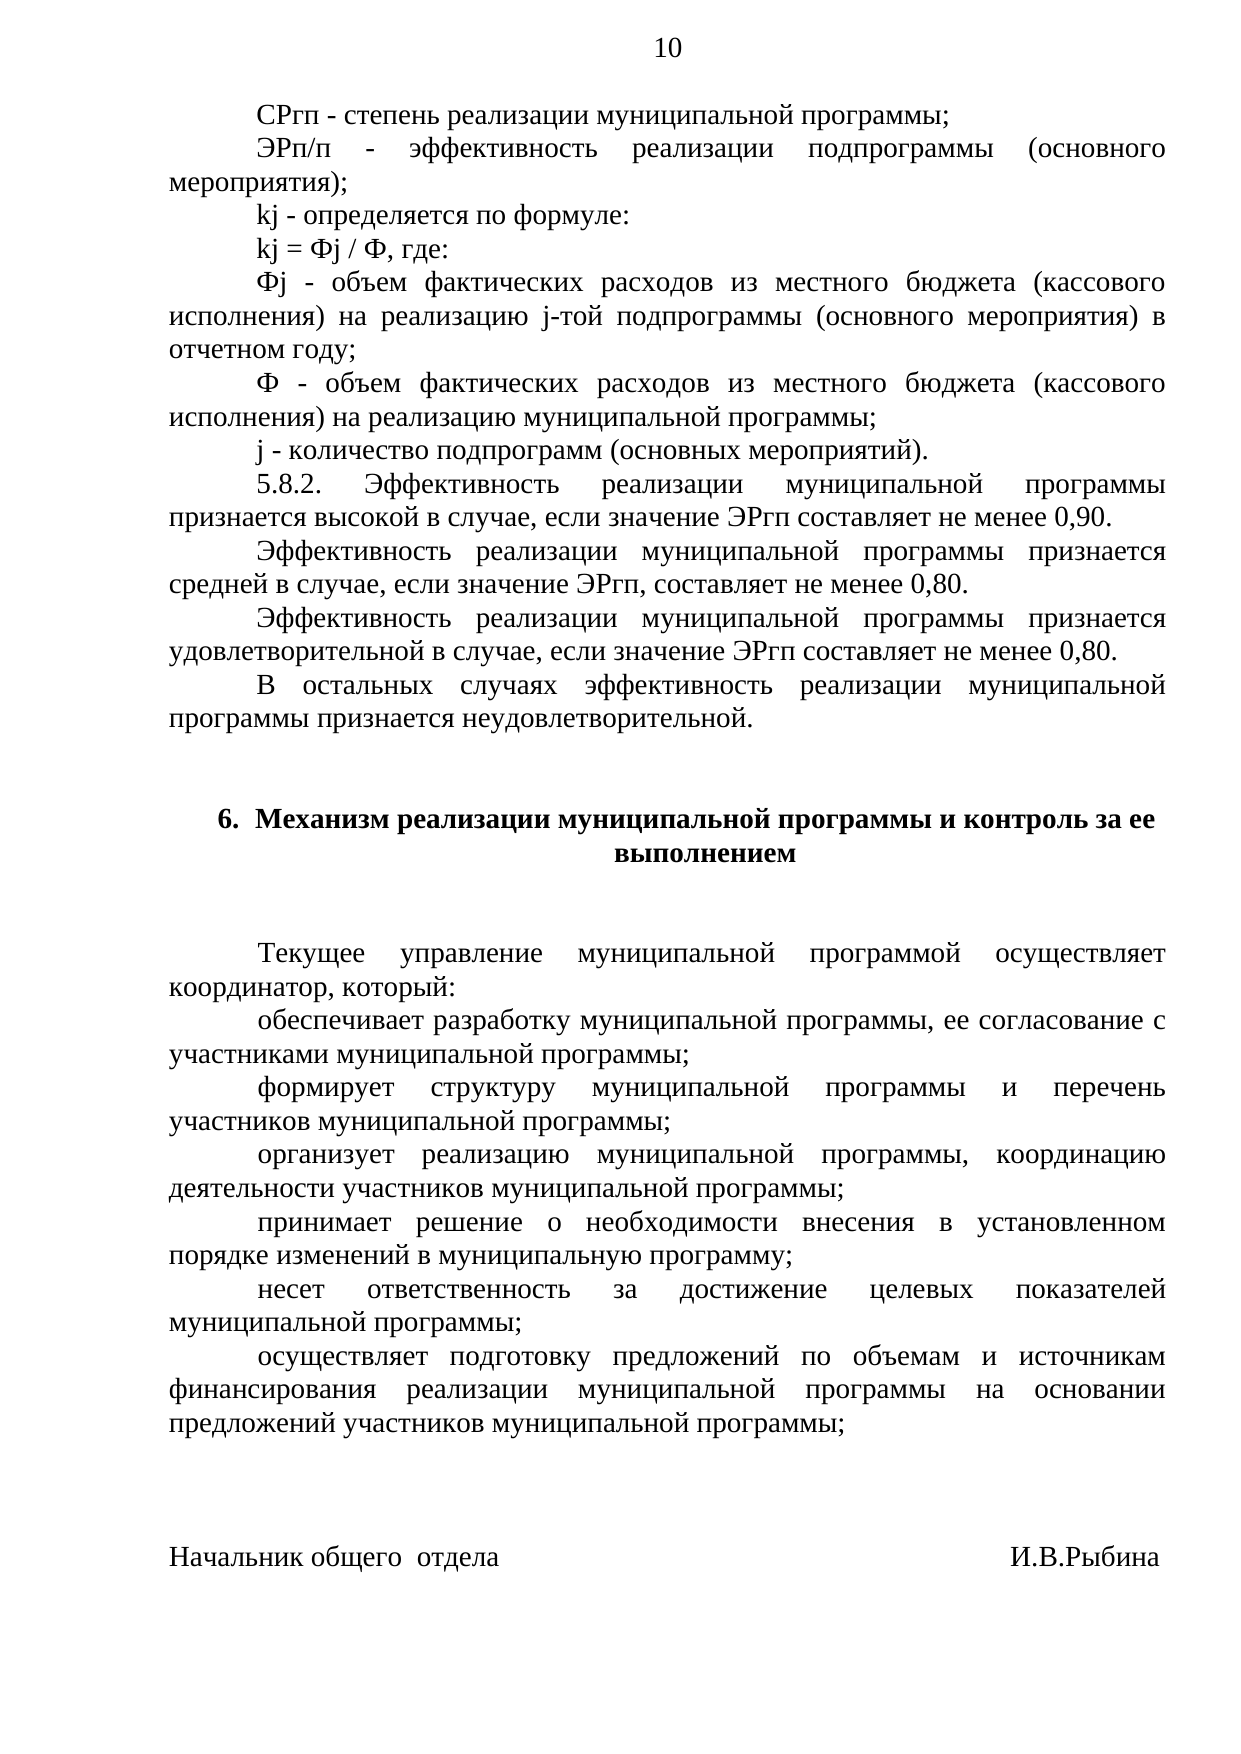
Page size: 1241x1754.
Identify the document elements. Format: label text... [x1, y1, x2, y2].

text СРгп - степень реализации муниципальной программы; [169, 58, 1167, 130]
list Механизм реализации муниципальной программы и контроль за ее выполнением [206, 801, 1167, 868]
text ЭРп/п - эффективность реализации подпрограммы (основного мероприятия); [169, 130, 1167, 197]
text Начальник общего отдела И.В.Рыбина [169, 1539, 1167, 1573]
text организует реализацию муниципальной программы, координацию деятельности участников муниципальной программы; [169, 1137, 1167, 1204]
text 5.8.2. Эффективность реализации муниципальной программы признается высокой в случае, если значение ЭРгп составляет не менее 0,90. [169, 466, 1167, 533]
text Ф - объем фактических расходов из местного бюджета (кассового исполнения) на реализацию муниципальной программы; [169, 365, 1167, 432]
text kj = Фj / Ф, где: [169, 231, 1167, 264]
text Фj - объем фактических расходов из местного бюджета (кассового исполнения) на реализацию j-той подпрограммы (основного мероприятия) в отчетном году; [169, 264, 1167, 365]
text осуществляет подготовку предложений по объемам и источникам финансирования реализации муниципальной программы на основании предложений участников муниципальной программы; [169, 1338, 1167, 1438]
text принимает решение о необходимости внесения в установленном порядке изменений в муниципальную программу; [169, 1204, 1167, 1271]
text Текущее управление муниципальной программой осуществляет координатор, который: [169, 935, 1167, 1002]
text j - количество подпрограмм (основных мероприятий). [169, 432, 1167, 466]
text формирует структуру муниципальной программы и перечень участников муниципальной программы; [169, 1069, 1167, 1137]
text обеспечивает разработку муниципальной программы, ее согласование с участниками муниципальной программы; [169, 1002, 1167, 1069]
text Эффективность реализации муниципальной программы признается удовлетворительной в случае, если значение ЭРгп составляет не менее 0,80. [169, 600, 1167, 667]
text несет ответственность за достижение целевых показателей муниципальной программы; [169, 1271, 1167, 1338]
text Эффективность реализации муниципальной программы признается средней в случае, если значение ЭРгп, составляет не менее 0,80. [169, 533, 1167, 600]
text В остальных случаях эффективность реализации муниципальной программы признается неудовлетворительной. [169, 667, 1167, 734]
text kj - определяется по формуле: [169, 197, 1167, 231]
